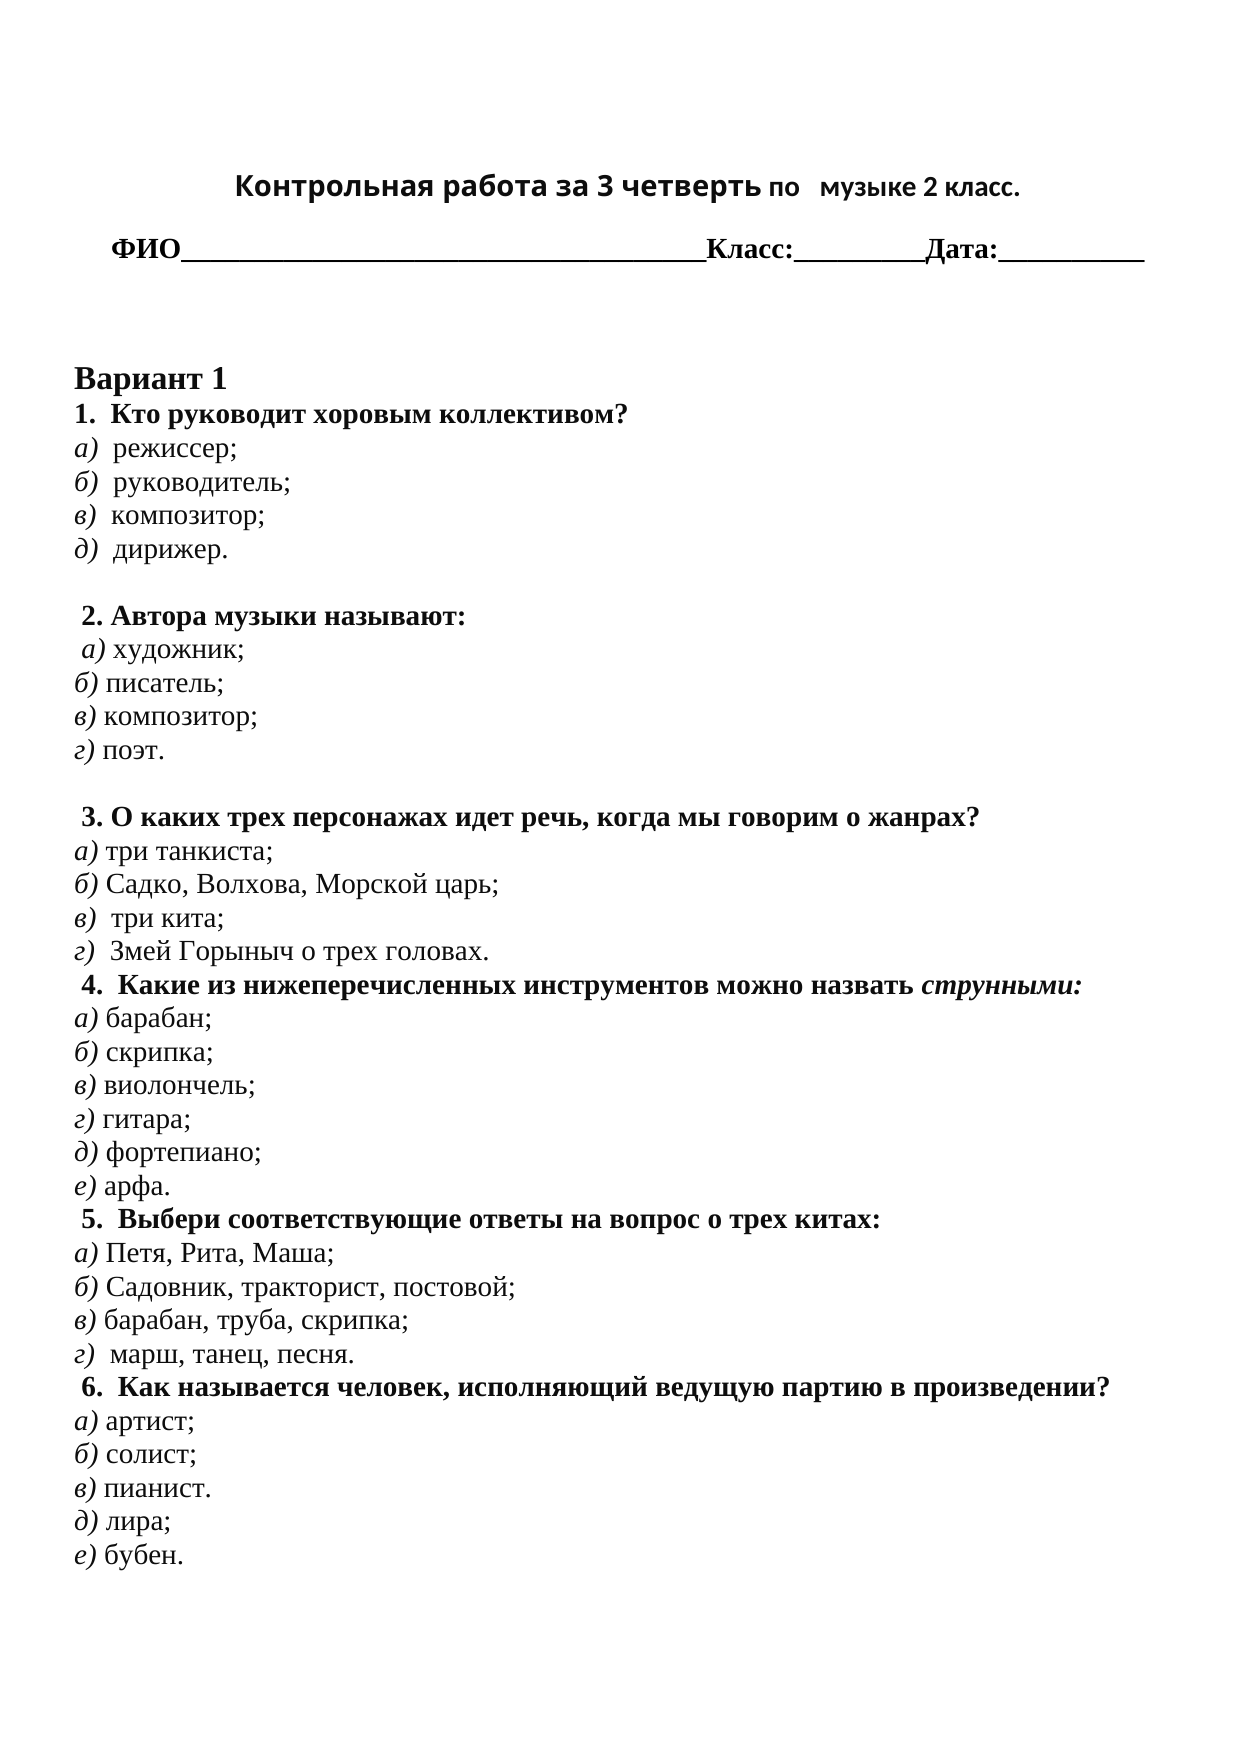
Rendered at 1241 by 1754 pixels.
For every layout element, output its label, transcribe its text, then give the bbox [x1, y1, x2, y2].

text в) пианист. [74, 1470, 1181, 1503]
text в) композитор; [74, 698, 1181, 732]
text е) арфа. [74, 1168, 1181, 1202]
text в) барабан, труба, скрипка; [74, 1302, 1181, 1336]
text 6. Как называется человек, исполняющий ведущую партию в произведении? [74, 1369, 1181, 1403]
text 4. Какие из нижеперечисленных инструментов можно назвать струнными: [74, 967, 1181, 1000]
text а) барабан; [74, 1000, 1181, 1034]
text г) Змей Горыныч о трех головах. [74, 933, 1181, 967]
text а) режиссер; [74, 430, 1181, 464]
text г) марш, танец, песня. [74, 1336, 1181, 1369]
text б) руководитель; [74, 464, 1181, 497]
text в) три кита; [74, 900, 1181, 933]
text б) скрипка; [74, 1034, 1181, 1067]
text б) Садко, Волхова, Морской царь; [74, 866, 1181, 900]
text 5. Выбери соответствующие ответы на вопрос о трех китах: [74, 1202, 1181, 1235]
text Вариант 1 [74, 358, 1181, 397]
text д) лира; [74, 1503, 1181, 1537]
text ФИО____________________________________Класс:_________Дата:__________ [74, 231, 1181, 265]
text а) художник; [74, 631, 1181, 665]
text г) гитара; [74, 1101, 1181, 1134]
text Контрольная работа за 3 четверть по музыке 2 класс. [74, 165, 1181, 204]
text д) фортепиано; [74, 1134, 1181, 1168]
text 2. Автора музыки называют: [74, 598, 1181, 631]
text а) три танкиста; [74, 833, 1181, 866]
text 1. Кто руководит хоровым коллективом? [74, 397, 1181, 430]
text в) виолончель; [74, 1067, 1181, 1101]
text б) писатель; [74, 665, 1181, 698]
text б) солист; [74, 1436, 1181, 1470]
text б) Садовник, тракторист, постовой; [74, 1269, 1181, 1302]
text д) дирижер. [74, 531, 1181, 564]
text в) композитор; [74, 497, 1181, 531]
text г) поэт. [74, 732, 1181, 766]
text а) Петя, Рита, Маша; [74, 1235, 1181, 1269]
text 3. О каких трех персонажах идет речь, когда мы говорим о жанрах? [74, 799, 1181, 833]
text а) артист; [74, 1403, 1181, 1436]
text е) бубен. [74, 1537, 1181, 1571]
